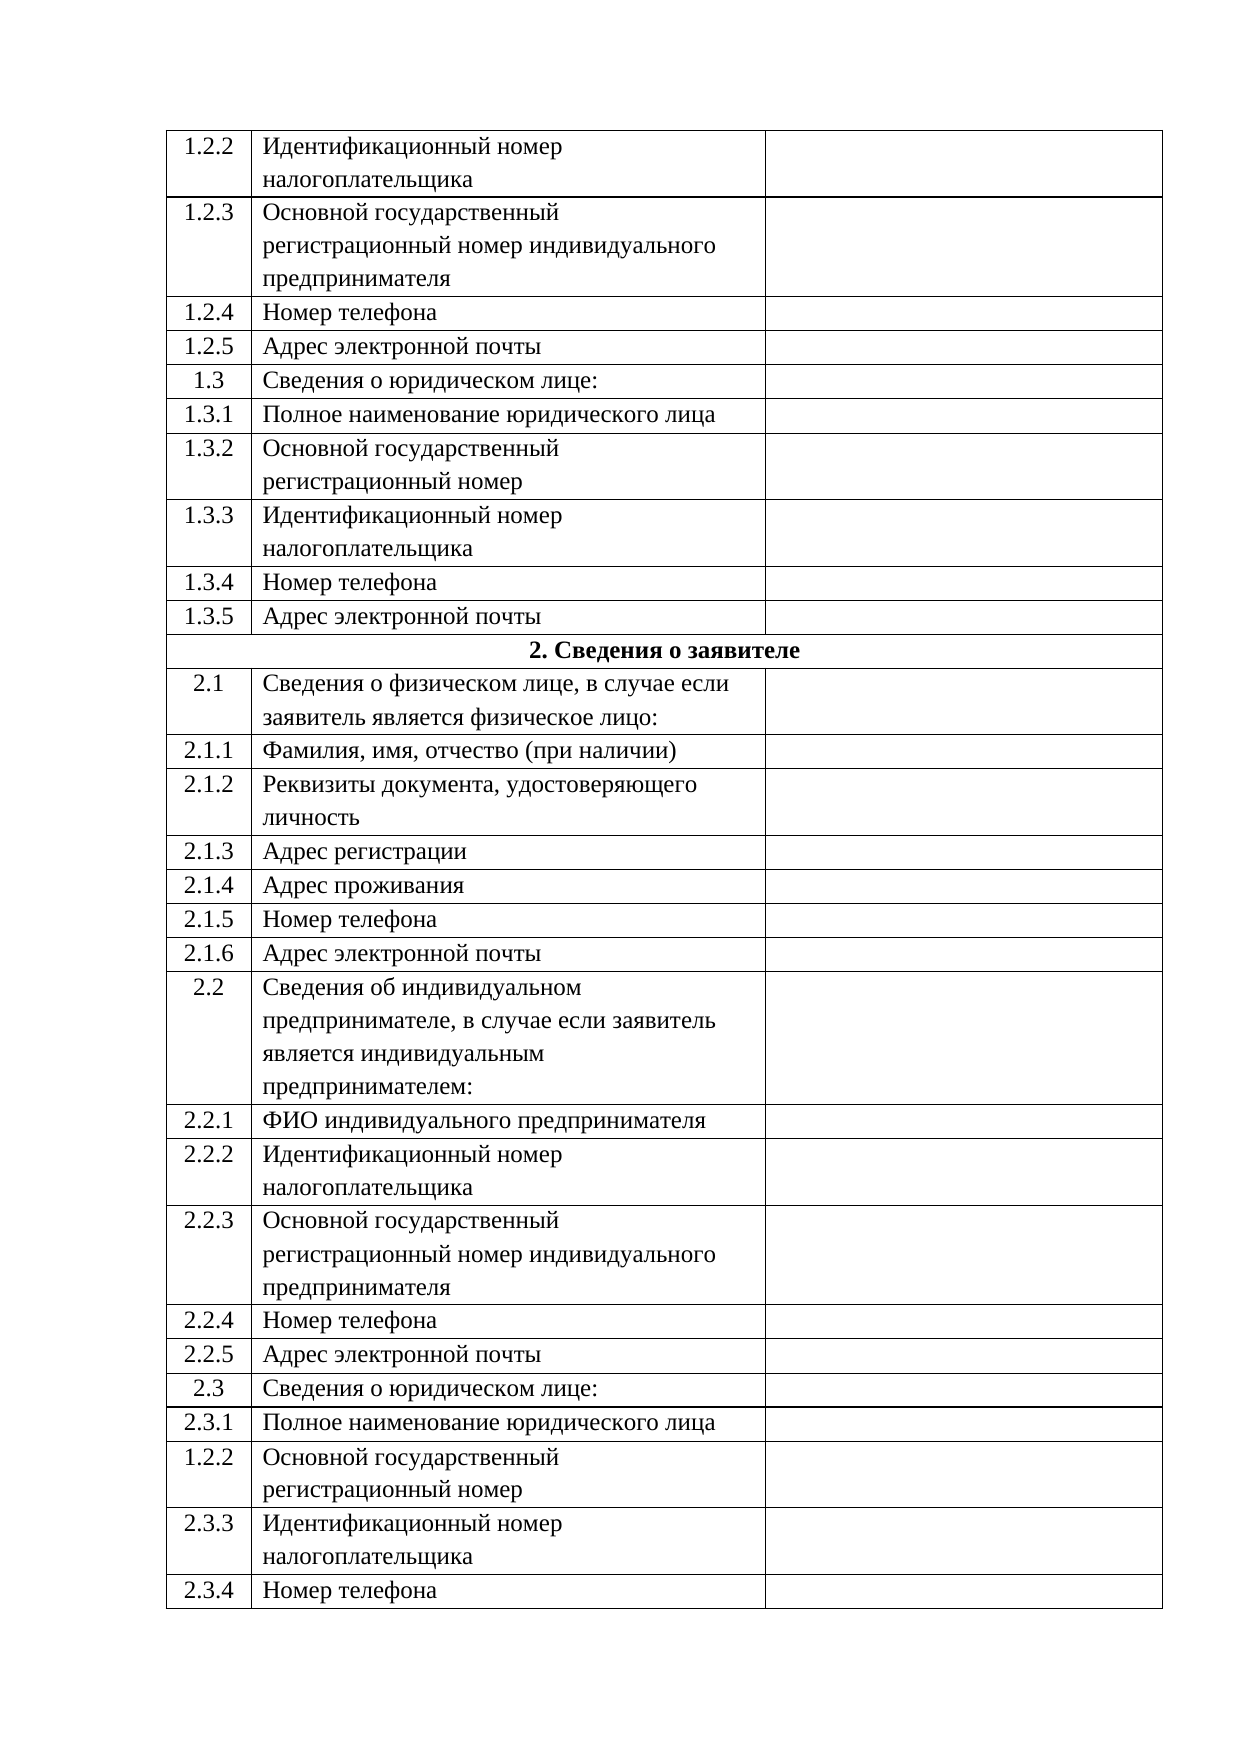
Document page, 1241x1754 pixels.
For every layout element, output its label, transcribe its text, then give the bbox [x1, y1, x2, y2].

table_cell [766, 735, 1162, 768]
table_cell 2.1.2 [167, 769, 251, 835]
table_cell [766, 972, 1162, 1104]
table_cell Номер телефона [252, 567, 765, 600]
table_cell 2.3.4 [167, 1575, 251, 1608]
table_cell Адрес электронной почты [252, 938, 765, 971]
table_cell [766, 836, 1162, 869]
table_cell Идентификационный номер налогоплательщика [252, 1139, 765, 1204]
table_cell 2. Сведения о заявителе [167, 635, 1162, 667]
table_cell 1.2.4 [167, 297, 251, 330]
table_cell Номер телефона [252, 1305, 765, 1338]
table_cell 1.3.1 [167, 399, 251, 432]
table_cell 1.3.3 [167, 500, 251, 566]
table_cell [766, 399, 1162, 432]
table_cell Основной государственный регистрационный номер индивидуального предпринимателя [252, 1206, 765, 1304]
table_cell [766, 131, 1162, 196]
table_cell Полное наименование юридического лица [252, 1408, 765, 1441]
table_cell Сведения о юридическом лице: [252, 365, 765, 398]
table_cell [766, 1508, 1162, 1574]
table_cell ФИО индивидуального предпринимателя [252, 1105, 765, 1138]
table_cell Адрес электронной почты [252, 331, 765, 364]
table_cell Идентификационный номер налогоплательщика [252, 500, 765, 566]
table_cell Сведения о физическом лице, в случае если заявитель является физическое лицо: [252, 669, 765, 734]
table_cell Идентификационный номер налогоплательщика [252, 131, 765, 196]
table_cell 1.3.2 [167, 434, 251, 499]
table_cell 1.2.3 [167, 198, 251, 296]
table_cell Адрес проживания [252, 870, 765, 903]
table_cell Номер телефона [252, 904, 765, 937]
table_cell [766, 938, 1162, 971]
table_cell Сведения о юридическом лице: [252, 1374, 765, 1406]
table_cell [766, 331, 1162, 364]
table_cell 2.2 [167, 972, 251, 1104]
table_cell 2.3.1 [167, 1408, 251, 1441]
table_cell 1.2.5 [167, 331, 251, 364]
table_cell [766, 669, 1162, 734]
table_cell 2.1.4 [167, 870, 251, 903]
table_cell [766, 1206, 1162, 1304]
table_cell [766, 500, 1162, 566]
table_cell 2.3.3 [167, 1508, 251, 1574]
table_cell [766, 567, 1162, 600]
table_cell Номер телефона [252, 1575, 765, 1608]
table_cell [766, 904, 1162, 937]
table_cell Основной государственный регистрационный номер [252, 434, 765, 499]
table_cell Адрес электронной почты [252, 1339, 765, 1372]
table_cell 2.2.1 [167, 1105, 251, 1138]
table_cell 1.3.5 [167, 601, 251, 634]
table_cell 2.2.5 [167, 1339, 251, 1372]
table_cell 1.2.2 [167, 1442, 251, 1507]
table_cell [766, 601, 1162, 634]
table_cell [766, 198, 1162, 296]
table_cell 2.1.1 [167, 735, 251, 768]
table_cell [766, 870, 1162, 903]
table_cell 2.1.5 [167, 904, 251, 937]
table_cell Реквизиты документа, удостоверяющего личность [252, 769, 765, 835]
table_cell [766, 434, 1162, 499]
table_cell [766, 1139, 1162, 1204]
table_cell 2.2.2 [167, 1139, 251, 1204]
table_cell Номер телефона [252, 297, 765, 330]
table_cell [766, 769, 1162, 835]
table_cell [766, 1305, 1162, 1338]
table_cell 1.3.4 [167, 567, 251, 600]
table_cell 1.3 [167, 365, 251, 398]
table_cell 2.1.3 [167, 836, 251, 869]
table_cell Адрес электронной почты [252, 601, 765, 634]
table_cell [766, 1408, 1162, 1441]
table_cell 2.1.6 [167, 938, 251, 971]
table_cell Фамилия, имя, отчество (при наличии) [252, 735, 765, 768]
table_cell Основной государственный регистрационный номер индивидуального предпринимателя [252, 198, 765, 296]
table_cell Адрес регистрации [252, 836, 765, 869]
table_cell [766, 1339, 1162, 1372]
table_cell Сведения об индивидуальном предпринимателе, в случае если заявитель является индивидуальным предпринимателем: [252, 972, 765, 1104]
table_cell 1.2.2 [167, 131, 251, 196]
table_cell [766, 1374, 1162, 1406]
table_cell 2.2.3 [167, 1206, 251, 1304]
table_cell [766, 365, 1162, 398]
table_cell Идентификационный номер налогоплательщика [252, 1508, 765, 1574]
table_cell [766, 1575, 1162, 1608]
table_cell [766, 297, 1162, 330]
table_cell 2.3 [167, 1374, 251, 1406]
table_cell Полное наименование юридического лица [252, 399, 765, 432]
table_cell 2.2.4 [167, 1305, 251, 1338]
table_cell [766, 1105, 1162, 1138]
table_cell 2.1 [167, 669, 251, 734]
table_cell Основной государственный регистрационный номер [252, 1442, 765, 1507]
table_cell [766, 1442, 1162, 1507]
